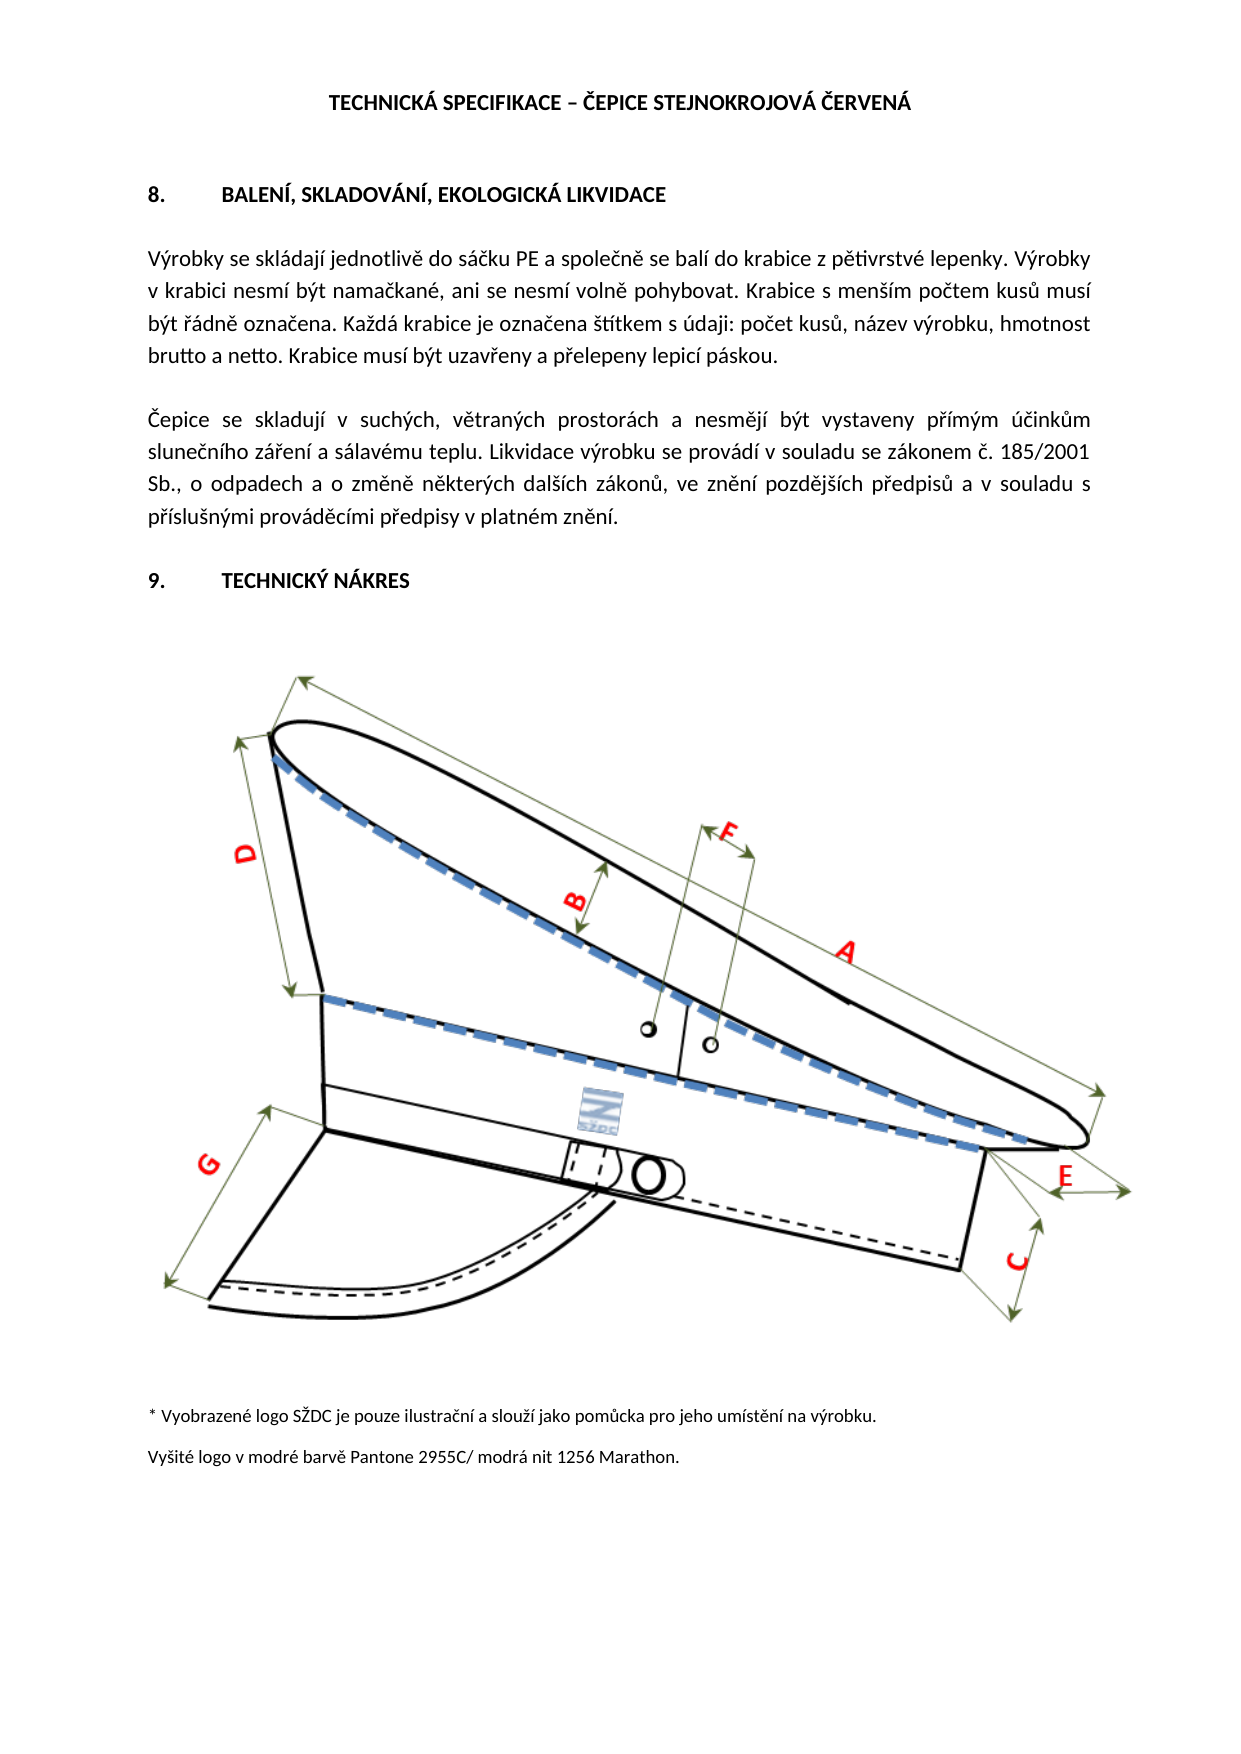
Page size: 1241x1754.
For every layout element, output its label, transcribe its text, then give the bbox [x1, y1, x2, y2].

text * Vyobrazené logo SŽDC je pouze ilustrační a slouží jako pomůcka pro jeho umístění na výrobku. [148, 1404, 1092, 1427]
text Čepice se skladují v suchých, větraných prostorách a nesmějí být vystaveny přímým účinkům slunečního záření a sálavému teplu. Likvidace výrobku se provádí v souladu se zákonem č. 185/2001 Sb., o odpadech a o změně některých dalších zákonů, ve znění pozdějších předpisů a v souladu s příslušnými prováděcími předpisy v platném znění. [148, 405, 1092, 530]
list BALENÍ, SKLADOVÁNÍ, EKOLOGICKÁ LIKVIDACE [148, 180, 1092, 208]
text Vyšité logo v modré barvě Pantone 2955C/ modrá nit 1256 Marathon. [148, 1445, 1092, 1468]
text Výrobky se skládají jednotlivě do sáčku PE a společně se balí do krabice z pětivrstvé lepenky. Výrobky v krabici nesmí být namačkané, ani se nesmí volně pohybovat. Krabice s menším počtem kusů musí být řádně označena. Každá krabice je označena štítkem s údaji: počet kusů, název výrobku, hmotnost brutto a netto. Krabice musí být uzavřeny a přelepeny lepicí páskou. [148, 244, 1092, 369]
picture [147, 660, 1148, 1338]
list TECHNICKÝ NÁKRES [148, 566, 1092, 594]
